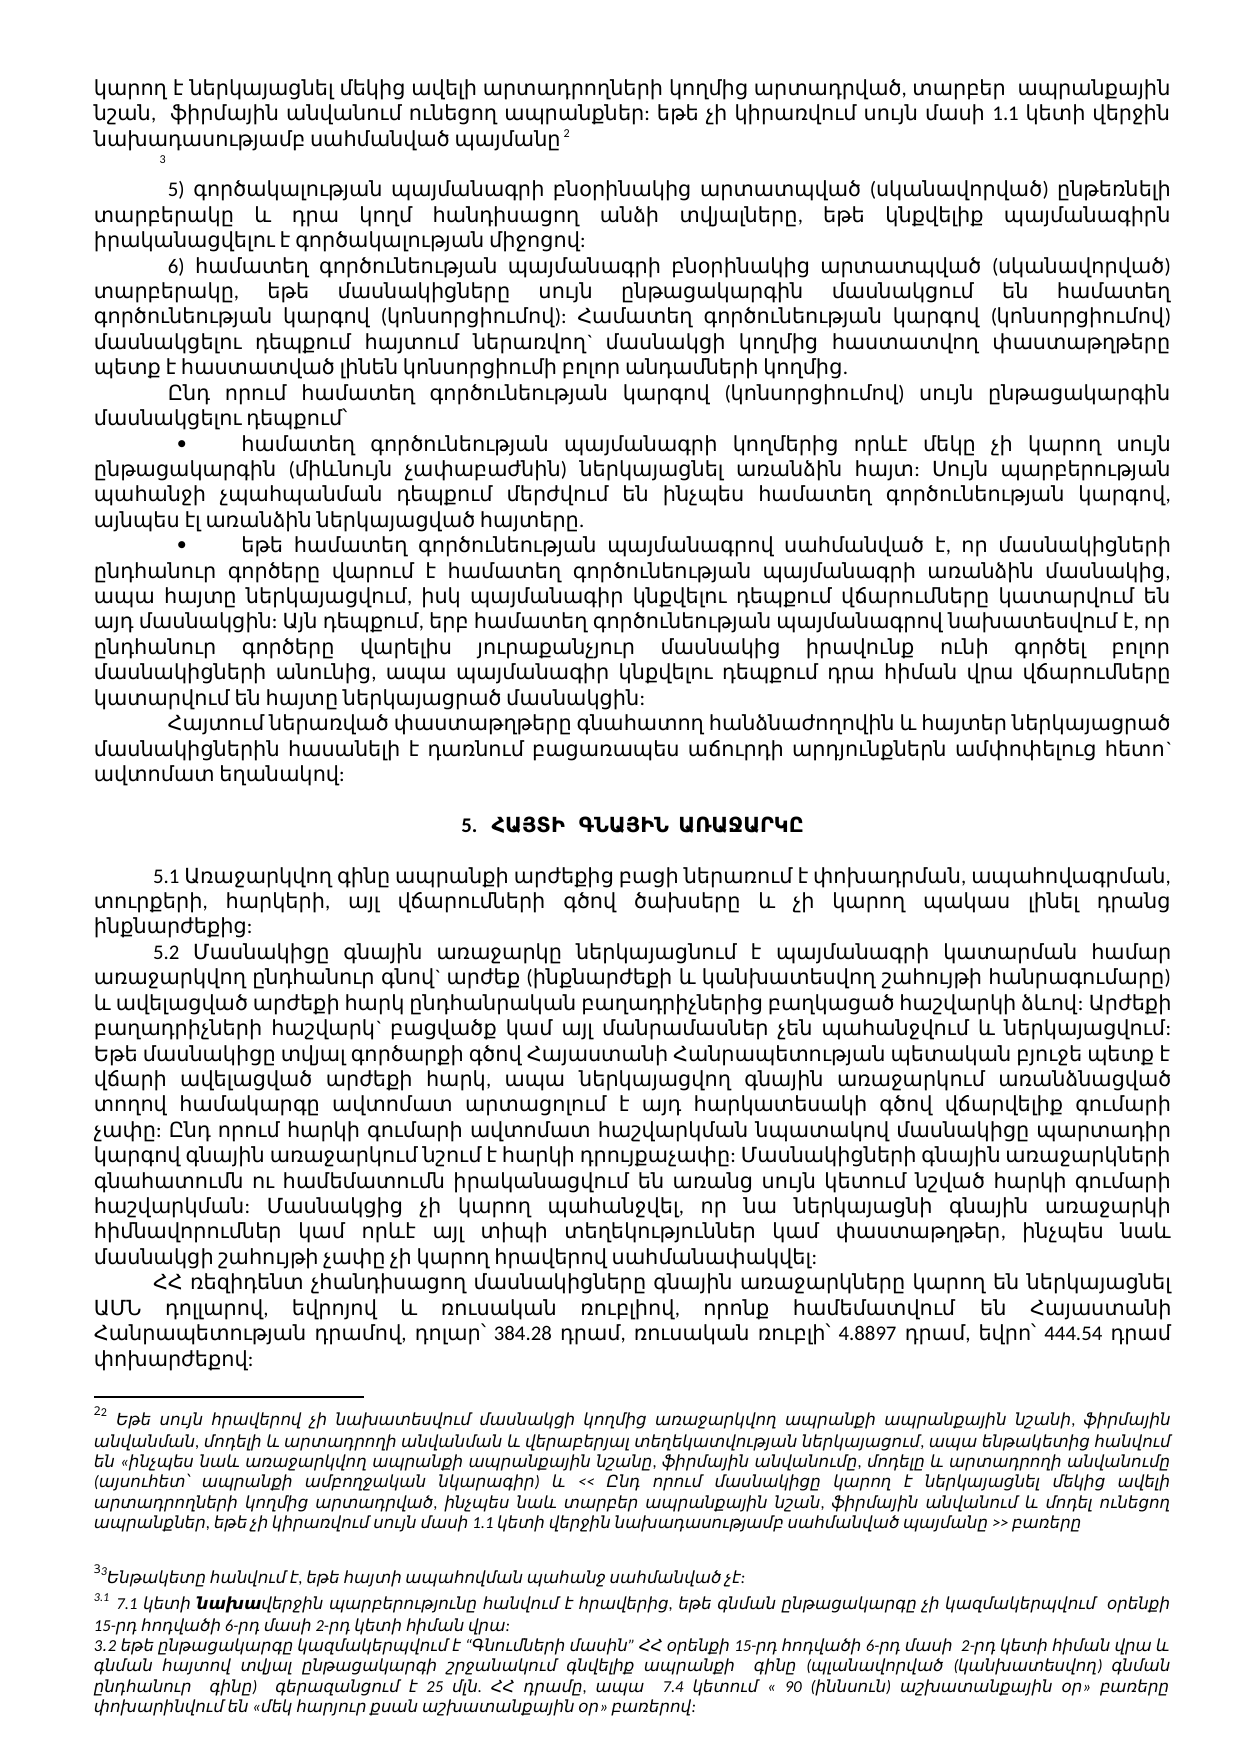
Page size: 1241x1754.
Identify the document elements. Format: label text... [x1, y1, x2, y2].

text 3 [94, 151, 1171, 177]
text Հայտում ներառված փաստաթղթերը գնահատող հանձնաժողովին և հայտեր ներկայացրած մասնակիցներին հասանելի է դառնում բացառապես աճուրդի արդյունքներն ամփոփելուց հետո` ավտոմատ եղանակով: [94, 710, 1171, 787]
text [94, 75, 1171, 151]
text Ընդ որում համատեղ գործունեության կարգով (կոնսորցիումով) սույն ընթացակարգին մասնակցելու դեպքում՝ [94, 380, 1171, 431]
text 5. ՀԱՅՏԻ ԳՆԱՅԻՆ ԱՌԱՋԱՐԿԸ [94, 812, 1171, 837]
text 5) գործակալության պայմանագրի բնօրինակից արտատպված (սկանավորված) ընթեռնելի տարբերակը և դրա կողմ հանդիսացող անձի տվյալները, եթե կնքվելիք պայմանագիրն իրականացվելու է գործակալության միջոցով: [94, 177, 1171, 253]
text 5.2 Մասնակիցը գնային առաջարկը ներկայացնում է պայմանագրի կատարման համար առաջարկվող ընդհանուր գնով` արժեք (ինքնարժեքի և կանխատեսվող շահույթի հանրագումարը) և ավելացված արժեքի հարկ ընդհանրական բաղադրիչներից բաղկացած հաշվարկի ձևով: Արժեքի բաղադրիչների հաշվարկ` բացվածք կամ այլ մանրամասներ չեն պահանջվում և ներկայացվում: Եթե մասնակիցը տվյալ գործարքի գծով Հայաստանի Հանրապետության պետական բյուջե պետք է վճարի ավելացված արժեքի հարկ, ապա ներկայացվող գնային առաջարկում առանձնացված տողով համակարգը ավտոմատ արտացոլում է այդ հարկատեսակի գծով վճարվելիք գումարի չափը: Ընդ որում հարկի գումարի ավտոմատ հաշվարկման նպատակով մասնակիցը պարտադիր կարգով գնային առաջարկում նշում է հարկի դրույքաչափը: Մասնակիցների գնային առաջարկների գնահատումն ու համեմատումն իրականացվում են առանց սույն կետում նշված հարկի գումարի հաշվարկման: Մասնակցից չի կարող պահանջվել, որ նա ներկայացնի գնային առաջարկի հիմնավորումներ կամ որևէ այլ տիպի տեղեկություններ կամ փաստաթղթեր, ինչպես նաև մասնակցի շահույթի չափը չի կարող հրավերով սահմանափակվել: [94, 939, 1171, 1269]
text 6) համատեղ գործունեության պայմանագրի բնօրինակից արտատպված (սկանավորված) տարբերակը, եթե մասնակիցները սույն ընթացակարգին մասնակցում են համատեղ գործունեության կարգով (կոնսորցիումով): Համատեղ գործունեության կարգով (կոնսորցիումով) մասնակցելու դեպքում հայտում ներառվող` մասնակցի կողմից հաստատվող փաստաթղթերը պետք է հաստատված լինեն կոնսորցիումի բոլոր անդամների կողմից. [94, 253, 1171, 380]
list եթե համատեղ գործունեության պայմանագրով սահմանված է, որ մասնակիցների ընդհանուր գործերը վարում է համատեղ գործունեության պայմանագրի առանձին մասնակից, ապա հայտը ներկայացվում, իսկ պայմանագիր կնքվելու դեպքում վճարումները կատարվում են այդ մասնակցին: Այն դեպքում, երբ համատեղ գործունեության պայմանագրով նախատեսվում է, որ ընդհանուր գործերը վարելիս յուրաքանչյուր մասնակից իրավունք ունի գործել բոլոր մասնակիցների անունից, ապա պայմանագիր կնքվելու դեպքում դրա հիման վրա վճարումները կատարվում են հայտը ներկայացրած մասնակցին: [94, 532, 1171, 710]
text 5.1 Առաջարկվող գինը ապրանքի արժեքից բացի ներառում է փոխադրման, ապահովագրման, տուրքերի, հարկերի, այլ վճարումների գծով ծախսերը և չի կարող պակաս լինել դրանց ինքնարժեքից: [94, 863, 1171, 939]
list համատեղ գործունեության պայմանագրի կողմերից որևէ մեկը չի կարող սույն ընթացակարգին (միևնույն չափաբաժնին) ներկայացնել առանձին հայտ: Սույն պարբերության պահանջի չպահպանման դեպքում մերժվում են ինչպես համատեղ գործունեության կարգով, այնպես էլ առանձին ներկայացված հայտերը. [94, 431, 1171, 532]
text ՀՀ ռեզիդենտ չհանդիսացող մասնակիցները գնային առաջարկները կարող են ներկայացնել ԱՄՆ դոլլարով, եվրոյով և ռուսական ռուբլիով, որոնք համեմատվում են Հայաստանի Հանրապետության դրամով, դոլար՝ 384.28 դրամ, ռուսական ռուբլի՝ 4.8897 դրամ, եվրո՝ 444.54 դրամ փոխարժեքով: [94, 1269, 1171, 1371]
